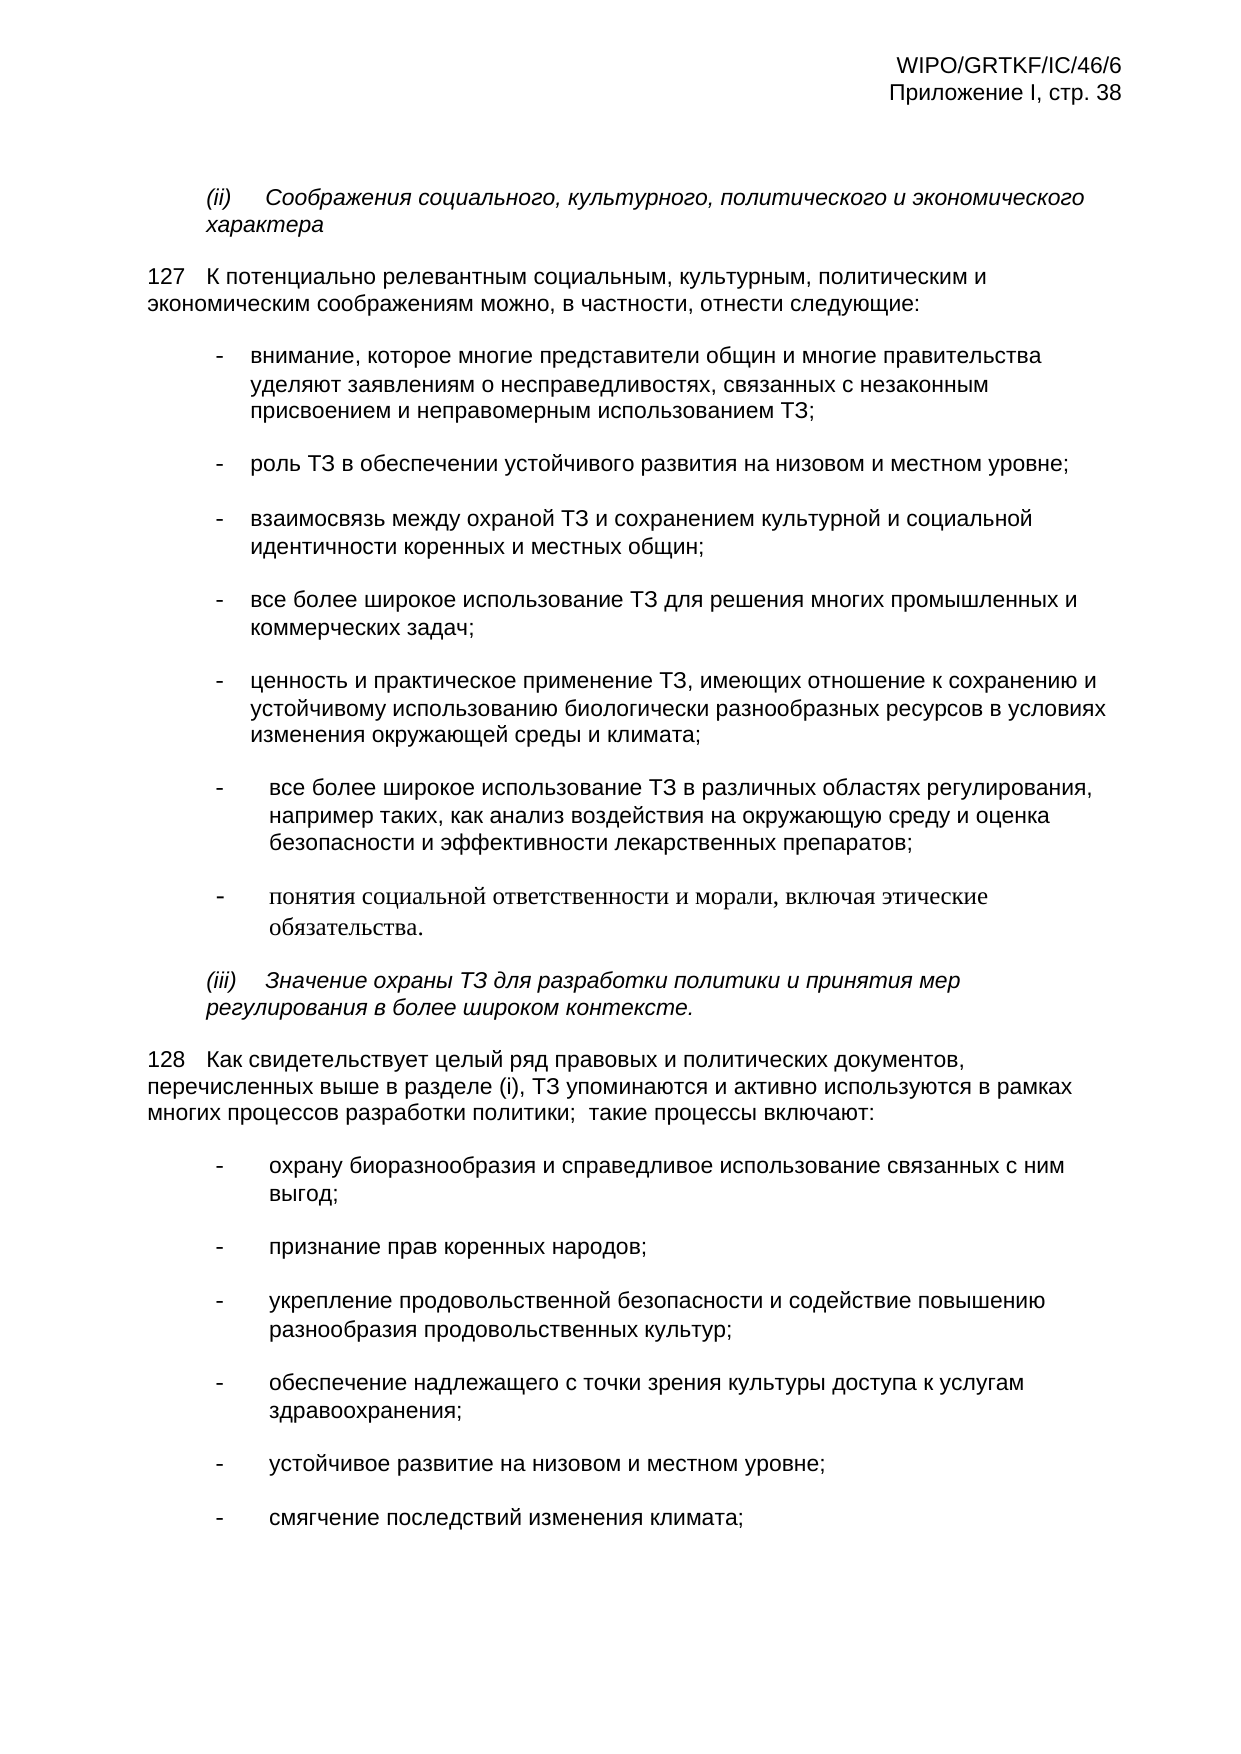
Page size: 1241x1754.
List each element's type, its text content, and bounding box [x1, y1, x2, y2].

list обеспечение надлежащего с точки зрения культуры доступа к услугам здравоохранения; [213, 1368, 1122, 1423]
list смягчение последствий изменения климата; [213, 1504, 1122, 1533]
list взаимосвязь между охраной ТЗ и сохранением культурной и социальной идентичности коренных и местных общин; [213, 504, 1122, 559]
list ценность и практическое применение ТЗ, имеющих отношение к сохранению и устойчивому использованию биологически разнообразных ресурсов в условиях изменения окружающей среды и климата; [213, 667, 1122, 748]
subtitle (ii) Соображения социального, культурного, политического и экономического характера [206, 184, 1122, 237]
text Как свидетельствует целый ряд правовых и политических документов, перечисленных выше в разделе (i), ТЗ упоминаются и активно используются в рамках многих процессов разработки политики; такие процессы включают: [147, 1046, 1122, 1125]
list устойчивое развитие на низовом и местном уровне; [213, 1449, 1122, 1478]
list понятия социальной ответственности и морали, включая этические обязательства. [213, 881, 1122, 941]
list внимание, которое многие представители общин и многие правительства уделяют заявлениям о несправедливостях, связанных с незаконным присвоением и неправомерным использованием ТЗ; [213, 342, 1122, 423]
list признание прав коренных народов; [213, 1233, 1122, 1261]
list укрепление продовольственной безопасности и содействие повышению разнообразия продовольственных культур; [213, 1287, 1122, 1342]
subtitle (iii) Значение охраны ТЗ для разработки политики и принятия мер регулирования в более широком контексте. [206, 967, 1122, 1020]
list охрану биоразнообразия и справедливое использование связанных с ним выгод; [213, 1152, 1122, 1206]
list роль ТЗ в обеспечении устойчивого развития на низовом и местном уровне; [213, 450, 1122, 478]
text К потенциально релевантным социальным, культурным, политическим и экономическим соображениям можно, в частности, отнести следующие: [147, 263, 1122, 316]
list все более широкое использование ТЗ в различных областях регулирования, например таких, как анализ воздействия на окружающую среду и оценка безопасности и эффективности лекарственных препаратов; [213, 774, 1122, 855]
list все более широкое использование ТЗ для решения многих промышленных и коммерческих задач; [213, 586, 1122, 640]
